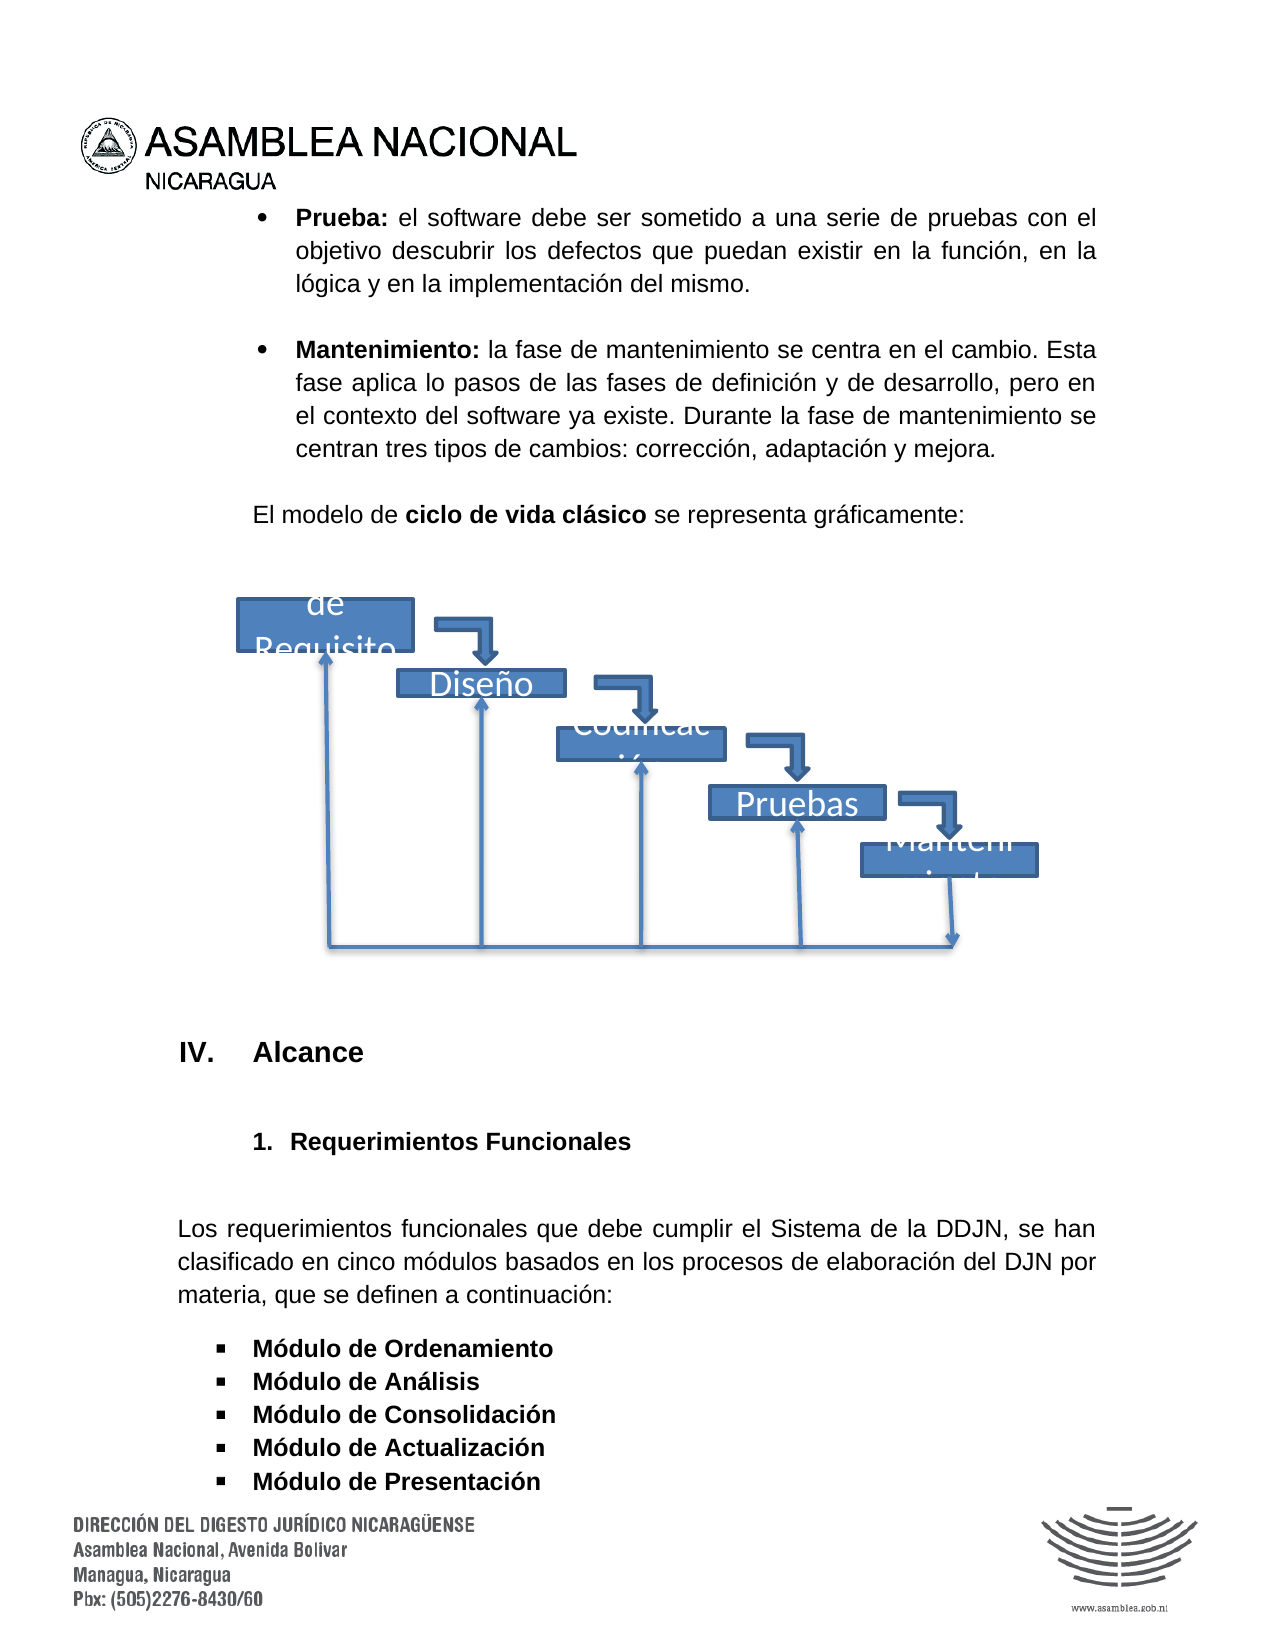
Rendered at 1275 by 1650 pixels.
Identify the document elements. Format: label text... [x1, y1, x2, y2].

subtitle Alcance [215, 1035, 1098, 1068]
list Módulo de Análisis [215, 1367, 1098, 1396]
text Los requerimientos funcionales que debe cumplir el Sistema de la DDJN, se han clasificado en cinco módulos basados en los procesos de elaboración del DJN por materia, que se definen a continuación: [177, 1214, 1098, 1309]
picture [78, 115, 579, 190]
list Módulo de Actualización [215, 1433, 1098, 1462]
list Mantenimiento: la fase de mantenimiento se centra en el cambio. Esta fase aplica lo pasos de las fases de definición y de desarrollo, pero en el contexto del software ya existe. Durante la fase de mantenimiento se centran tres tipos de cambios: corrección, adaptación y mejora. [258, 335, 1098, 463]
list Módulo de Presentación [215, 1467, 1098, 1495]
picture [7, 1507, 1267, 1611]
list Módulo de Ordenamiento [215, 1334, 1098, 1363]
list Prueba: el software debe ser sometido a una serie de pruebas con el objetivo descubrir los defectos que puedan existir en la función, en la lógica y en la implementación del mismo. [258, 203, 1098, 298]
subtitle Requerimientos Funcionales [252, 1127, 1098, 1156]
text El modelo de ciclo de vida clásico se representa gráficamente: [177, 500, 1098, 529]
list Módulo de Consolidación [215, 1400, 1098, 1429]
